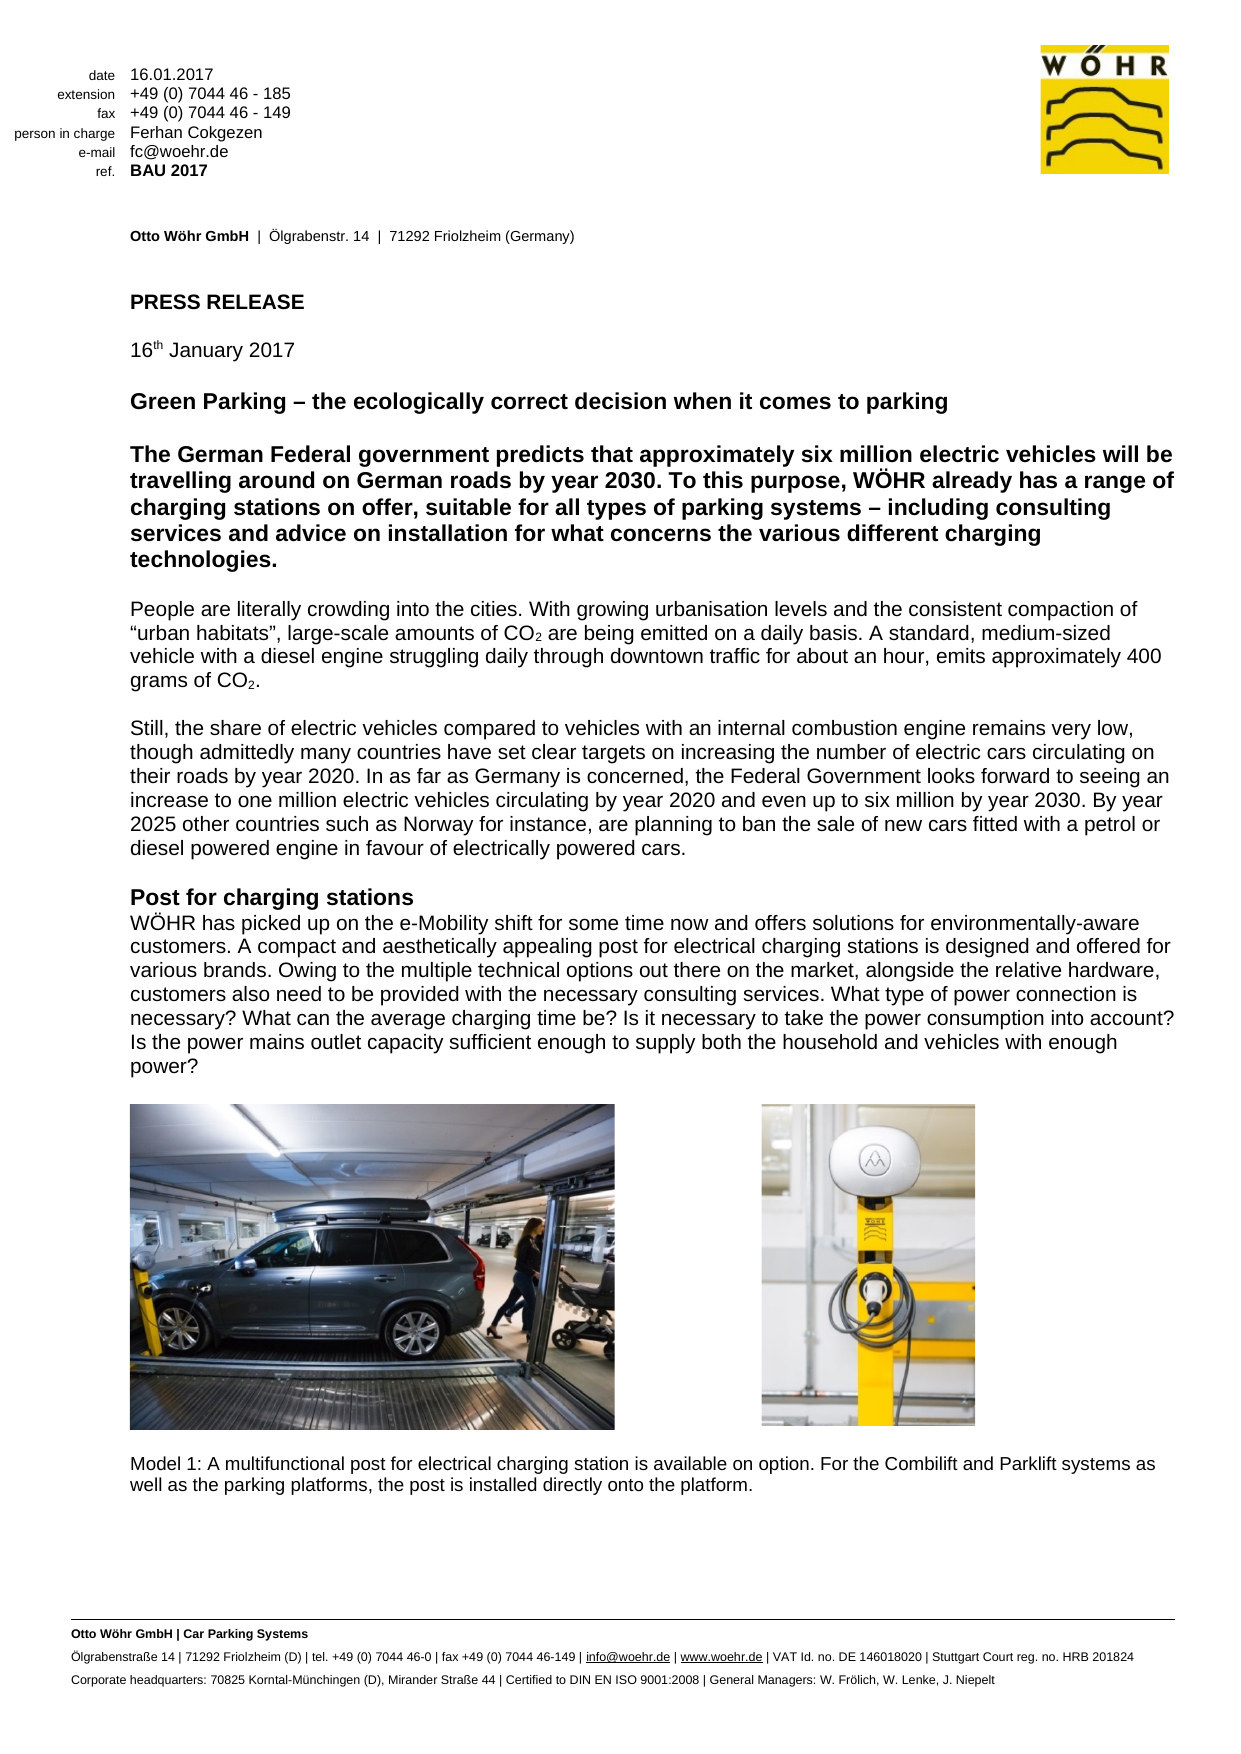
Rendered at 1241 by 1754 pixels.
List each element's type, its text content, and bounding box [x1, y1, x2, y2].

list Green Parking – the ecologically correct decision when it comes to parking [130, 388, 1175, 414]
picture [761, 1104, 976, 1426]
picture [1040, 45, 1169, 174]
table_header [750, 1104, 1186, 1452]
text The German Federal government predicts that approximately six million electric vehicles will be travelling around on German roads by year 2030. To this purpose, WÖHR already has a range of charging stations on offer, suitable for all types of parking systems – including consulting services and advice on installation for what concerns the various different charging technologies. [130, 441, 1175, 572]
text WÖHR has picked up on the e-Mobility shift for some time now and offers solutions for environmentally-aware customers. A compact and aesthetically appealing post for electrical charging stations is designed and offered for various brands. Owing to the multiple technical options out there on the market, alongside the relative hardware, customers also need to be provided with the necessary consulting services. What type of power connection is necessary? What can the average charging time be? Is it necessary to take the power consumption into account? Is the power mains outlet capacity sufficient enough to supply both the household and vehicles with enough power? [130, 910, 1175, 1078]
text People are literally crowding into the cities. With growing urbanisation levels and the consistent compaction of “urban habitats”, large-scale amounts of CO2 are being emitted on a daily basis. A standard, medium-sized vehicle with a diesel engine struggling daily through downtown traffic for about an hour, emits approximately 400 grams of CO2. [130, 596, 1175, 692]
text 16th January 2017 [130, 338, 1175, 362]
picture [129, 1104, 615, 1430]
table_header [119, 1104, 750, 1452]
text Post for charging stations [130, 884, 1175, 910]
table_cell Model 1: A multifunctional post for electrical charging station is available on option. For the Combilift and Parklift systems as well as the parking platforms, the post is installed directly onto the platform. [119, 1452, 1186, 1522]
text PRESS RELEASE [130, 290, 1175, 314]
text Still, the share of electric vehicles compared to vehicles with an internal combustion engine remains very low, though admittedly many countries have set clear targets on increasing the number of electric cars circulating on their roads by year 2020. In as far as Germany is concerned, the Federal Government looks forward to seeing an increase to one million electric vehicles circulating by year 2020 and even up to six million by year 2030. By year 2025 other countries such as Norway for instance, are planning to ban the sale of new cars fitted with a petrol or diesel powered engine in favour of electrically powered cars. [130, 716, 1175, 860]
